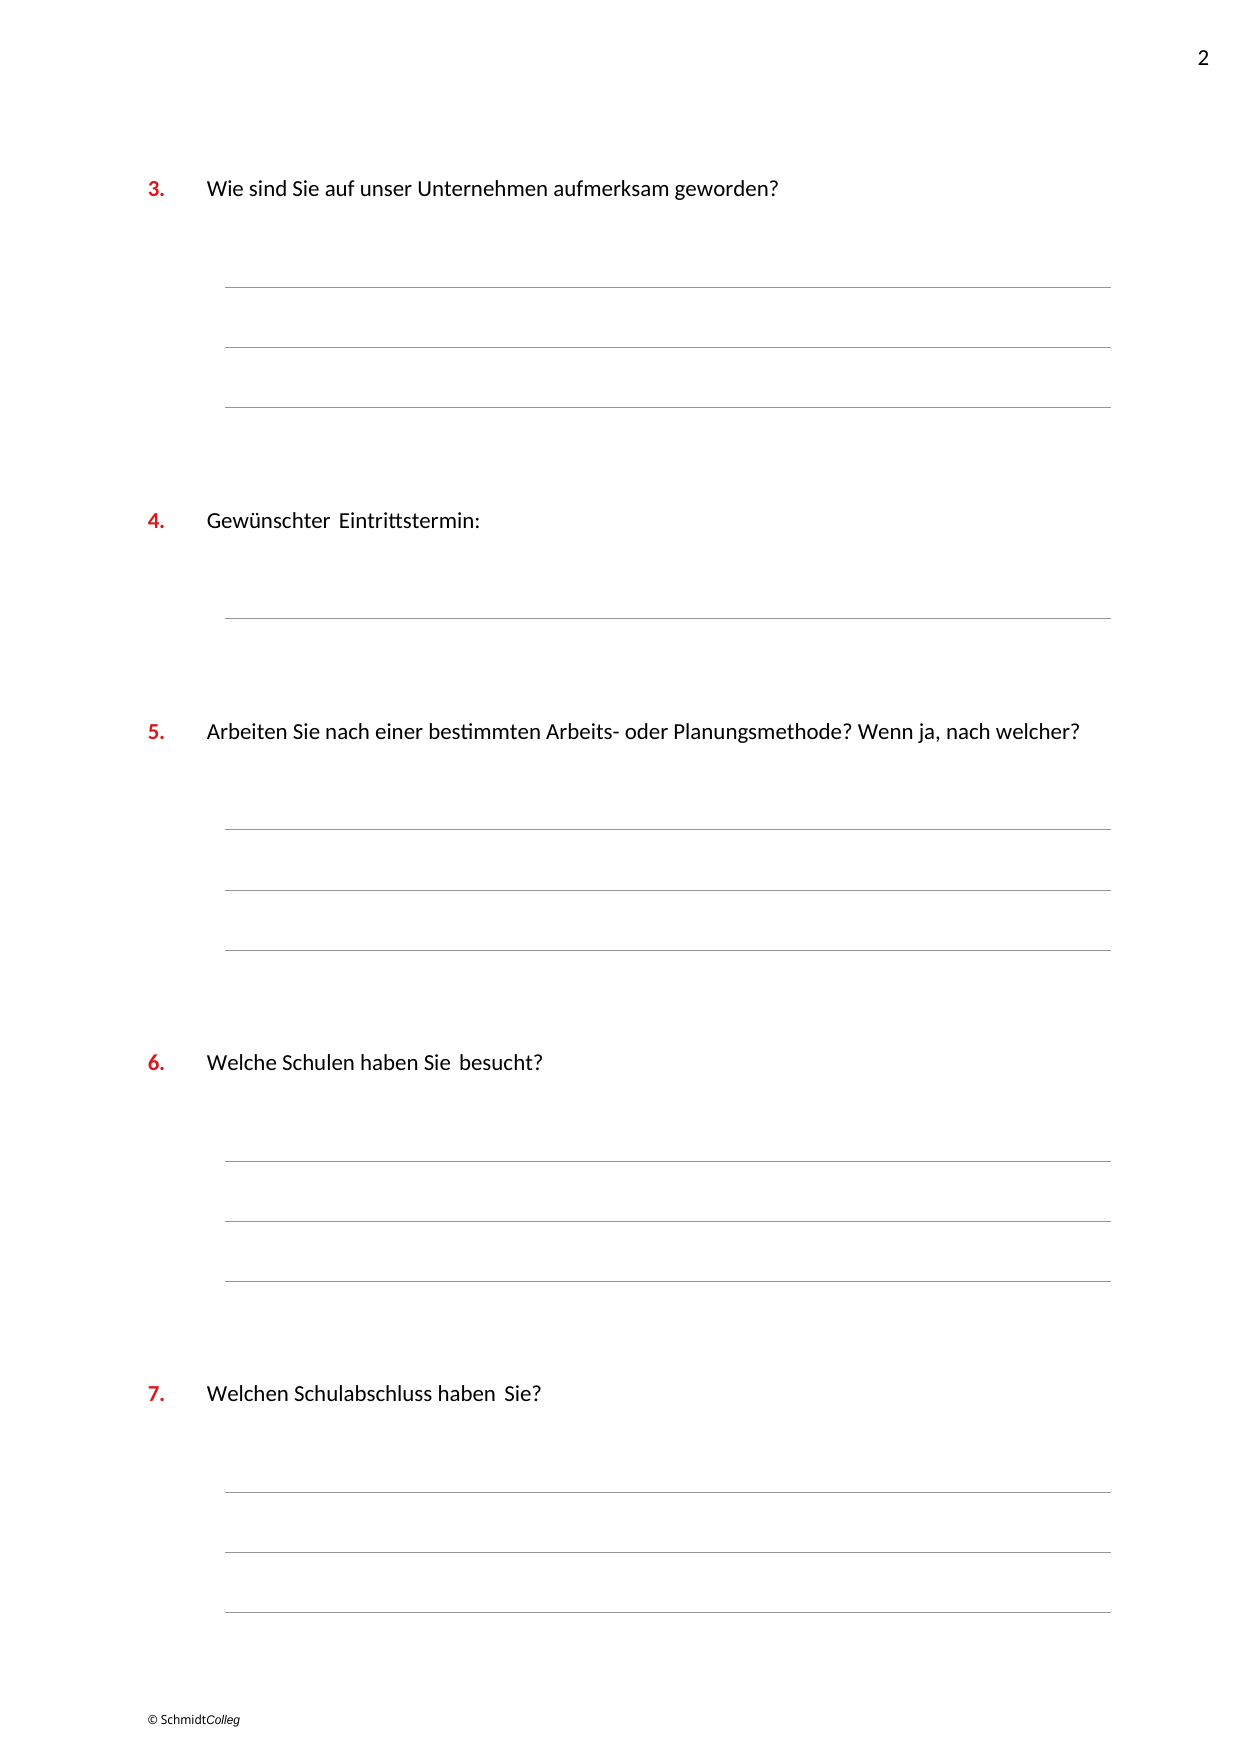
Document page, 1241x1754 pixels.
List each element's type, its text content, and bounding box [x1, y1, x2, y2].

list Wie sind Sie auf unser Unternehmen aufmerksam geworden? [148, 174, 1209, 202]
list Arbeiten Sie nach einer bestimmten Arbeits- oder Planungsmethode? Wenn ja, nach welcher? [148, 717, 1209, 745]
list Welchen Schulabschluss haben Sie? [148, 1379, 1209, 1407]
list Welche Schulen haben Sie besucht? [148, 1048, 1209, 1076]
list Gewünschter Eintrittstermin: [148, 506, 1209, 534]
